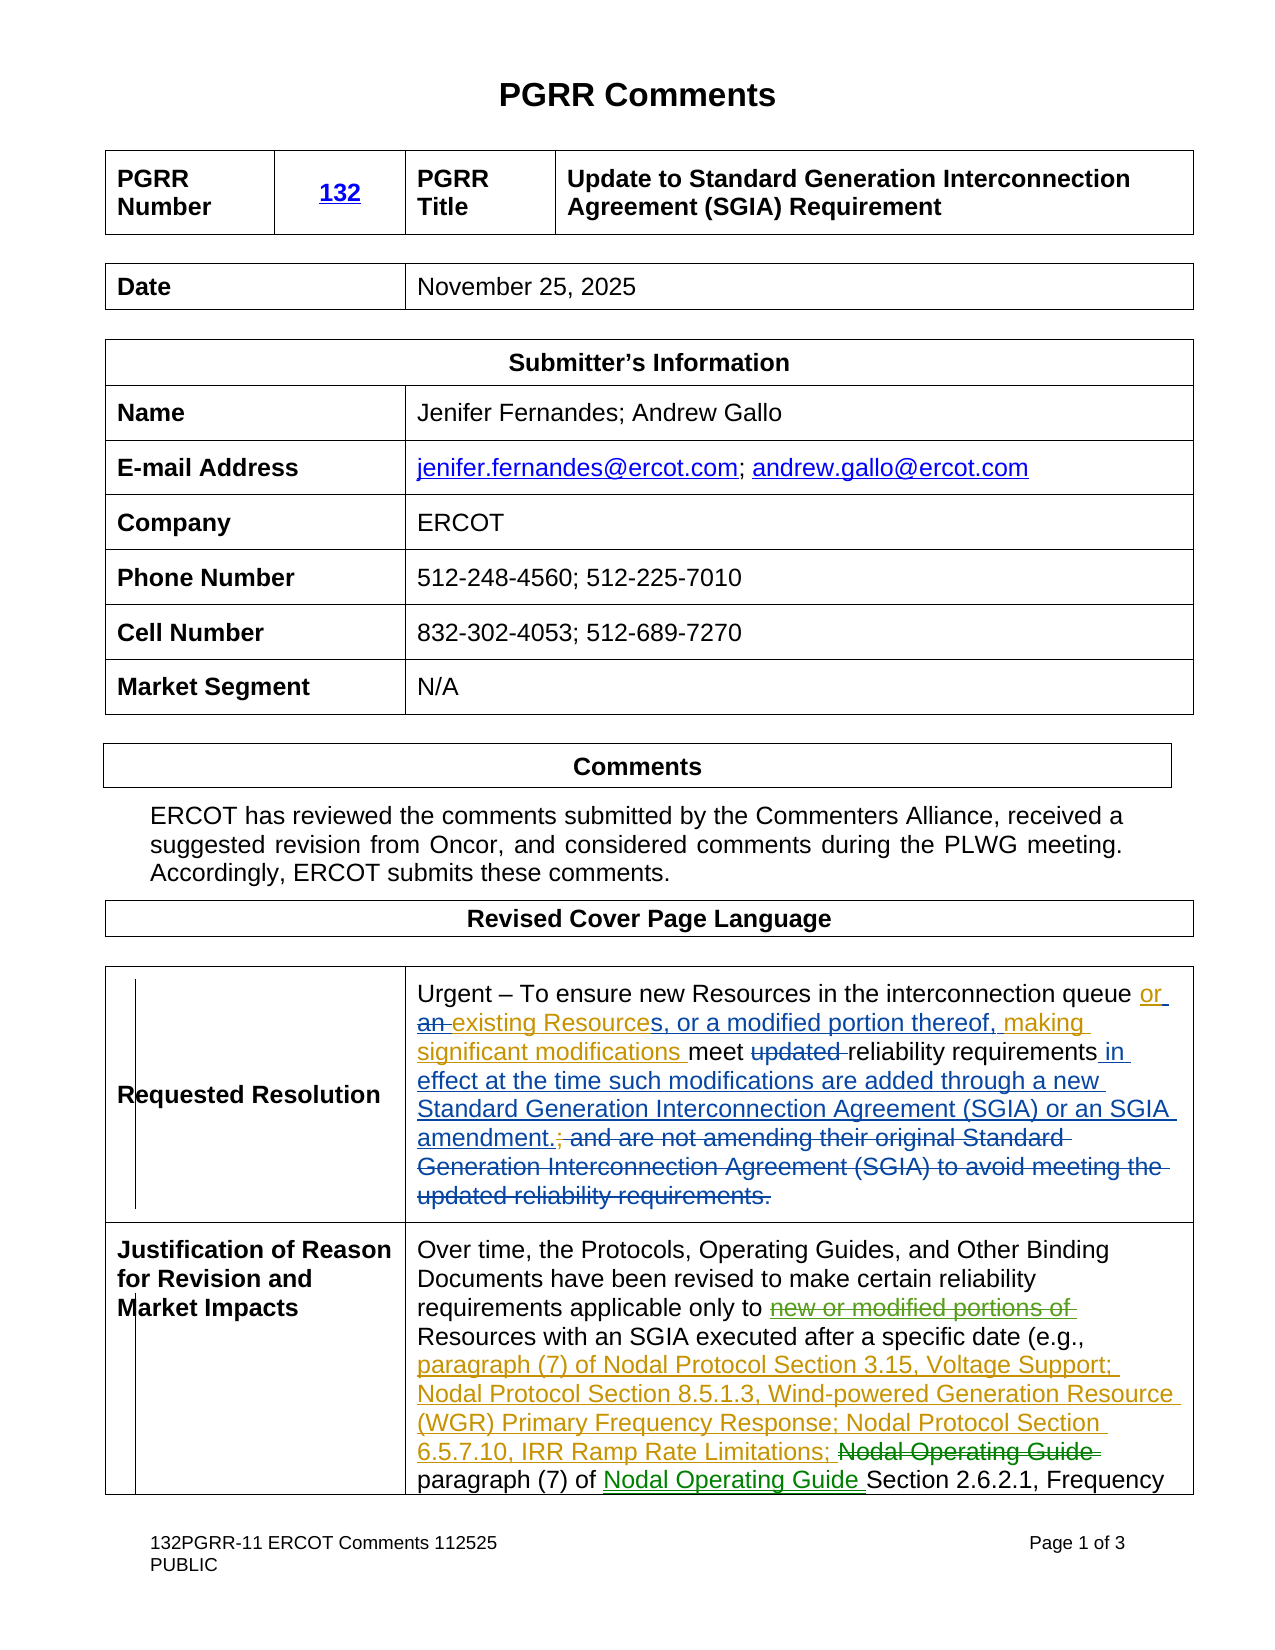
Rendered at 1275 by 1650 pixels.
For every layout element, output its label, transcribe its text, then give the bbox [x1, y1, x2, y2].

table_cell Name [106, 386, 405, 439]
table_cell Market Segment [106, 660, 405, 713]
table_header Update to Standard Generation Interconnection Agreement (SGIA) Requirement [556, 151, 1193, 233]
table_cell ERCOT [406, 495, 1193, 549]
table_cell Phone Number [106, 550, 405, 604]
table_cell N/A [406, 660, 1193, 713]
table_header PGRR Number [106, 151, 274, 233]
table_header 132 [275, 151, 405, 233]
table_header Comments [104, 744, 1171, 787]
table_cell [406, 1223, 1193, 1494]
table_header PGRR Title [406, 151, 555, 233]
table_header November 25, 2025 [406, 264, 1193, 309]
table_cell 512-248-4560; 512-225-7010 [406, 550, 1193, 604]
table_header Date [106, 264, 405, 309]
table_header Urgent – To ensure new Resources in the interconnection queue meet reliability requirements [406, 967, 1193, 1222]
text ERCOT has reviewed the comments submitted by the Commenters Alliance, received a suggested revision from Oncor, and considered comments during the PLWG meeting. Accordingly, ERCOT submits these comments. [150, 801, 1125, 887]
table_header Revised Cover Page Language [106, 901, 1193, 936]
table_cell Cell Number [106, 605, 405, 659]
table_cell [106, 1223, 405, 1494]
table_cell 832-302-4053; 512-689-7270 [406, 605, 1193, 659]
table_header Submitter’s Information [106, 340, 1193, 385]
table_header Requested Resolution [106, 967, 405, 1222]
table_cell Company [106, 495, 405, 549]
table_cell Jenifer Fernandes; Andrew Gallo [406, 386, 1193, 439]
table_cell jenifer.fernandes@ercot.com; andrew.gallo@ercot.com [406, 441, 1193, 494]
table_cell E-mail Address [106, 441, 405, 494]
